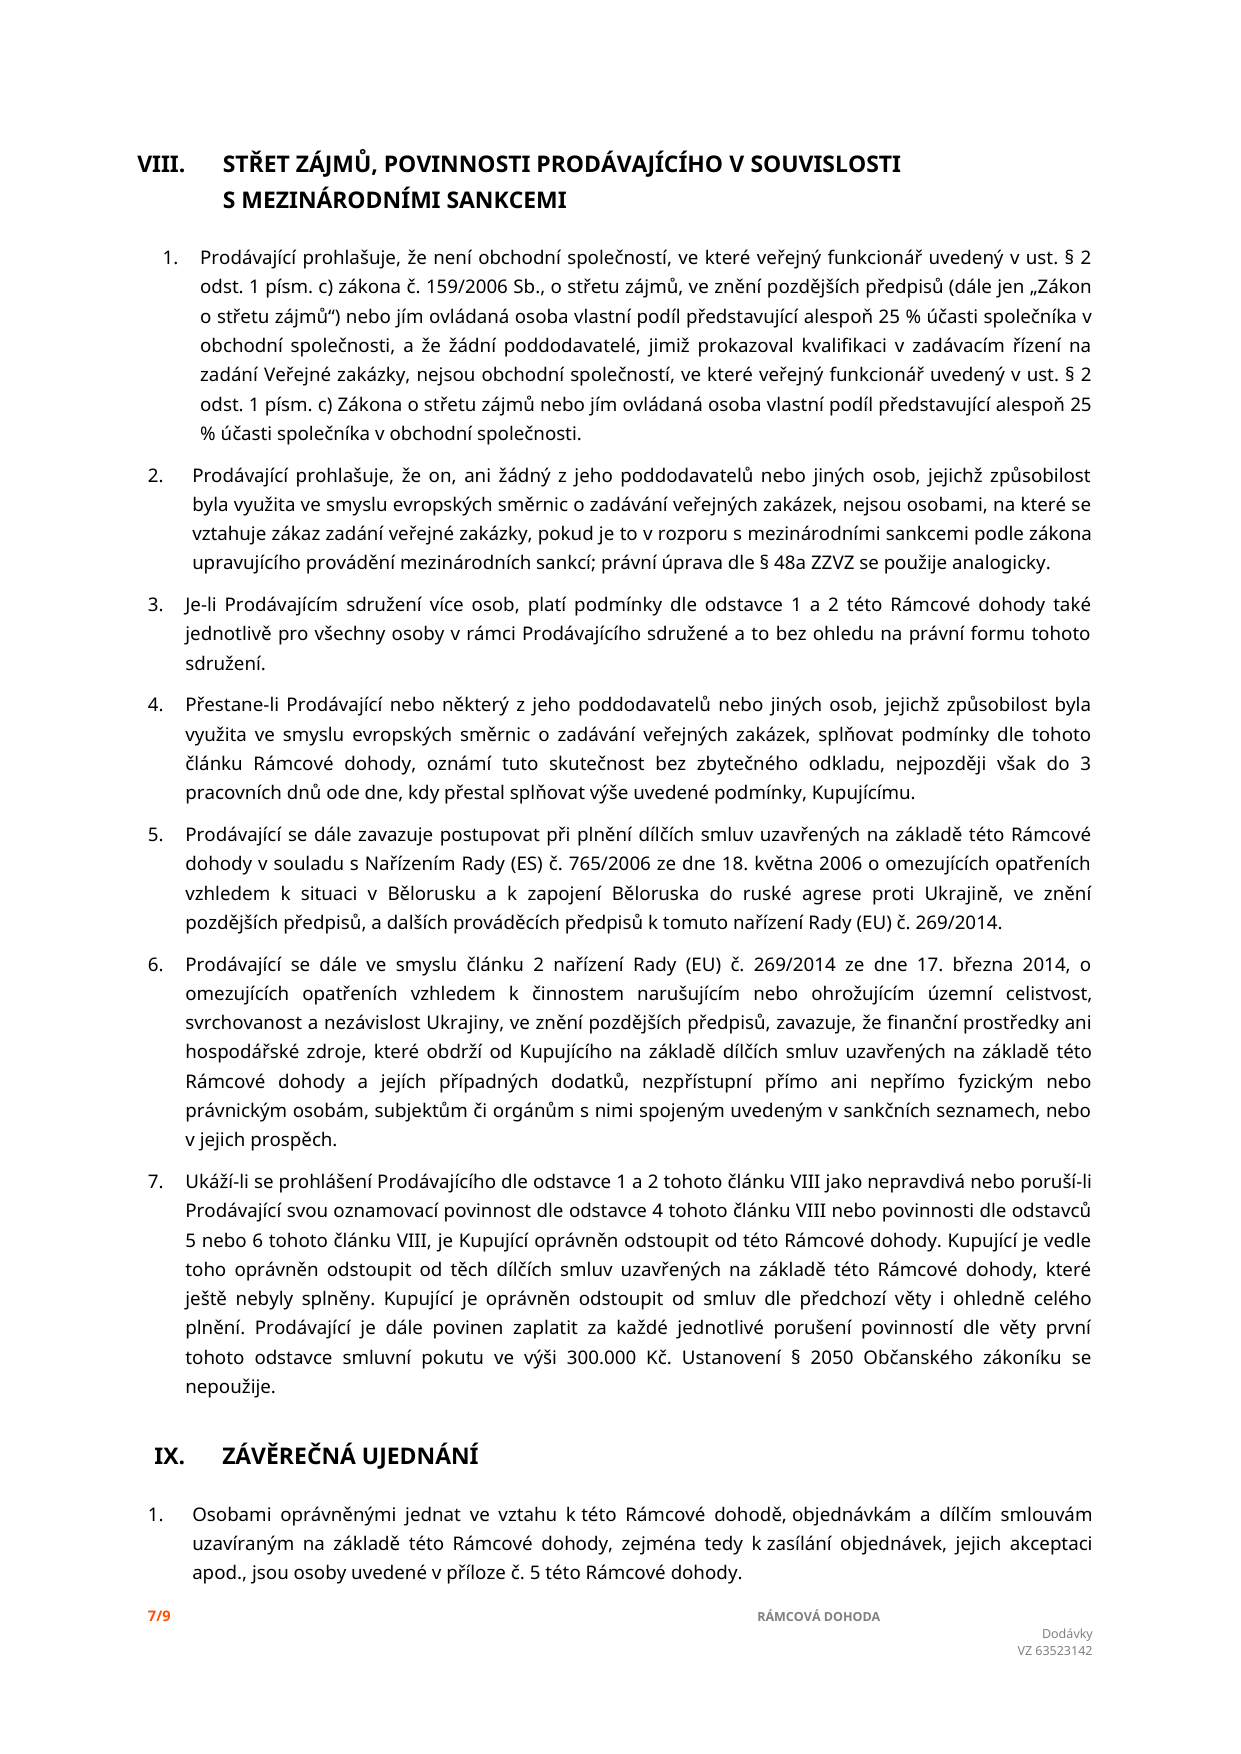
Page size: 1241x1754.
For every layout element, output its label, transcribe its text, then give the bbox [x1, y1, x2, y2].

list Přestane-li Prodávající nebo některý z jeho poddodavatelů nebo jiných osob, jejichž způsobilost byla využita ve smyslu evropských směrnic o zadávání veřejných zakázek, splňovat podmínky dle tohoto článku Rámcové dohody, oznámí tuto skutečnost bez zbytečného odkladu, nejpozději však do 3 pracovních dnů ode dne, kdy přestal splňovat výše uvedené podmínky, Kupujícímu. [148, 692, 1093, 805]
list ZÁVĚREČNÁ UJEDNÁNÍ [185, 1440, 1093, 1471]
list Ukáží-li se prohlášení Prodávajícího dle odstavce 1 a 2 tohoto článku VIII jako nepravdivá nebo poruší-li Prodávající svou oznamovací povinnost dle odstavce 4 tohoto článku VIII nebo povinnosti dle odstavců 5 nebo 6 tohoto článku VIII, je Kupující oprávněn odstoupit od této Rámcové dohody. Kupující je vedle toho oprávněn odstoupit od těch dílčích smluv uzavřených na základě této Rámcové dohody, které ještě nebyly splněny. Kupující je oprávněn odstoupit od smluv dle předchozí věty i ohledně celého plnění. Prodávající je dále povinen zaplatit za každé jednotlivé porušení povinností dle věty první tohoto odstavce smluvní pokutu ve výši 300.000 Kč. Ustanovení § 2050 Občanského zákoníku se nepoužije. [148, 1168, 1093, 1399]
list Osobami oprávněnými jednat ve vztahu k této Rámcové dohodě, objednávkám a dílčím smlouvám uzavíraným na základě této Rámcové dohody, zejména tedy k zasílání objednávek, jejich akceptaci apod., jsou osoby uvedené v příloze č. 5 této Rámcové dohody. [148, 1501, 1093, 1585]
list Prodávající prohlašuje, že on, ani žádný z jeho poddodavatelů nebo jiných osob, jejichž způsobilost byla využita ve smyslu evropských směrnic o zadávání veřejných zakázek, nejsou osobami, na které se vztahuje zákaz zadání veřejné zakázky, pokud je to v rozporu s mezinárodními sankcemi podle zákona upravujícího provádění mezinárodních sankcí; právní úprava dle § 48a ZZVZ se použije analogicky. [148, 462, 1093, 575]
list Prodávající se dále ve smyslu článku 2 nařízení Rady (EU) č. 269/2014 ze dne 17. března 2014, o omezujících opatřeních vzhledem k činnostem narušujícím nebo ohrožujícím územní celistvost, svrchovanost a nezávislost Ukrajiny, ve znění pozdějších předpisů, zavazuje, že finanční prostředky ani hospodářské zdroje, které obdrží od Kupujícího na základě dílčích smluv uzavřených na základě této Rámcové dohody a jejích případných dodatků, nezpřístupní přímo ani nepřímo fyzickým nebo právnickým osobám, subjektům či orgánům s nimi spojeným uvedeným v sankčních seznamech, nebo v jejich prospěch. [148, 951, 1093, 1152]
list STŘET ZÁJMŮ, POVINNOSTI PRODÁVAJÍCÍHO V SOUVISLOSTI S MEZINÁRODNÍMI SANKCEMI [185, 148, 1093, 215]
list Prodávající prohlašuje, že není obchodní společností, ve které veřejný funkcionář uvedený v ust. § 2 odst. 1 písm. c) zákona č. 159/2006 Sb., o střetu zájmů, ve znění pozdějších předpisů (dále jen „Zákon o střetu zájmů“) nebo jím ovládaná osoba vlastní podíl představující alespoň 25 % účasti společníka v obchodní společnosti, a že žádní poddodavatelé, jimiž prokazoval kvalifikaci v zadávacím řízení na zadání Veřejné zakázky, nejsou obchodní společností, ve které veřejný funkcionář uvedený v ust. § 2 odst. 1 písm. c) Zákona o střetu zájmů nebo jím ovládaná osoba vlastní podíl představující alespoň 25 % účasti společníka v obchodní společnosti. [162, 244, 1093, 446]
list Je-li Prodávajícím sdružení více osob, platí podmínky dle odstavce 1 a 2 této Rámcové dohody také jednotlivě pro všechny osoby v rámci Prodávajícího sdružené a to bez ohledu na právní formu tohoto sdružení. [148, 591, 1093, 676]
list Prodávající se dále zavazuje postupovat při plnění dílčích smluv uzavřených na základě této Rámcové dohody v souladu s Nařízením Rady (ES) č. 765/2006 ze dne 18. května 2006 o omezujících opatřeních vzhledem k situaci v Bělorusku a k zapojení Běloruska do ruské agrese proti Ukrajině, ve znění pozdějších předpisů, a dalších prováděcích předpisů k tomuto nařízení Rady (EU) č. 269/2014. [148, 821, 1093, 935]
